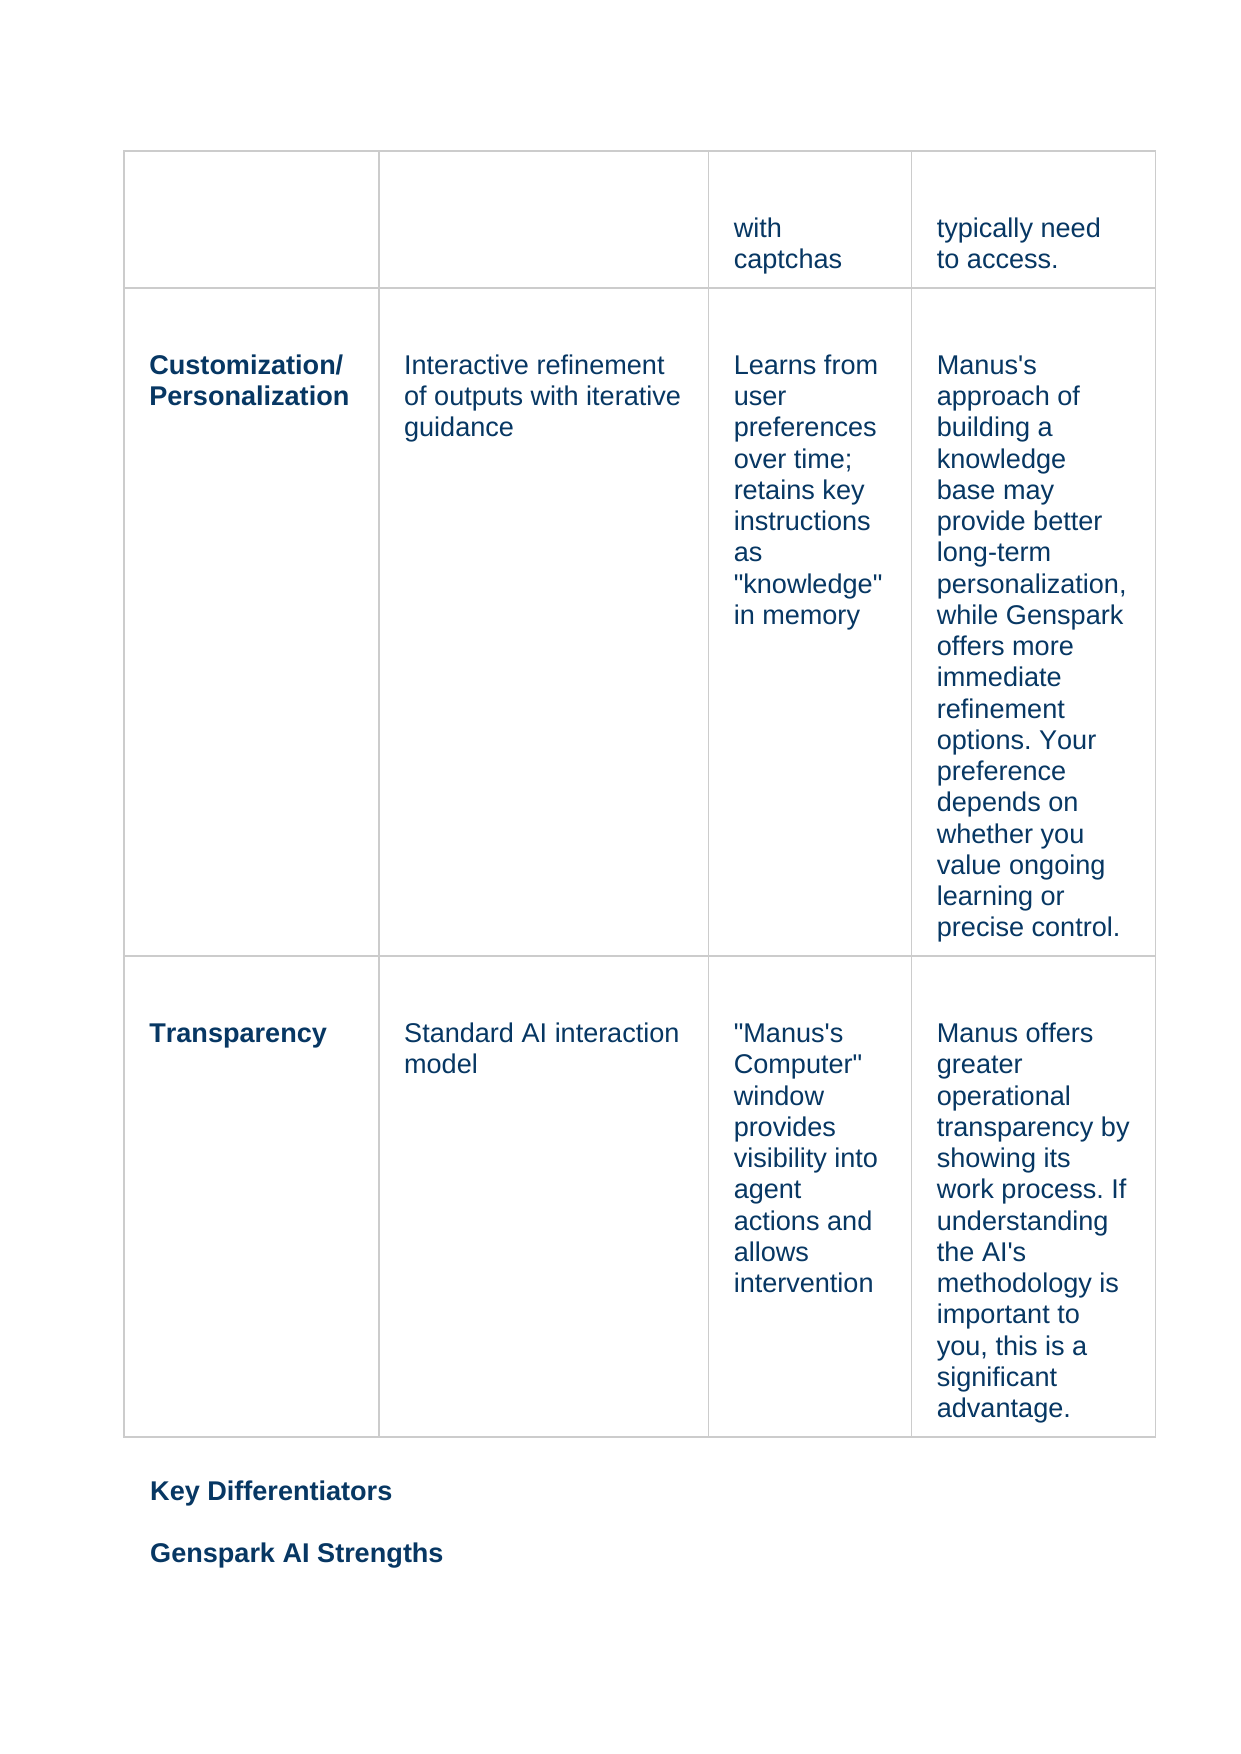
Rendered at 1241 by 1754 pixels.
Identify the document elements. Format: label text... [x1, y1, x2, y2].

subtitle Key Differentiators [150, 1475, 1090, 1506]
table_cell Customization/Personalization [125, 289, 378, 955]
table_cell "Manus's Computer" window provides visibility into agent actions and allows intervention [709, 957, 911, 1436]
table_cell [912, 152, 1155, 287]
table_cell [709, 152, 911, 287]
table_cell Transparency [125, 957, 378, 1436]
subtitle Genspark AI Strengths [150, 1537, 1090, 1569]
table_cell Learns from user preferences over time; retains key instructions as "knowledge" in memory [709, 289, 911, 955]
table_cell Manus offers greater operational transparency by showing its work process. If understanding the AI's methodology is important to you, this is a significant advantage. [912, 957, 1155, 1436]
table_cell Standard AI interaction model [380, 957, 708, 1436]
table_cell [380, 152, 708, 287]
table_cell Manus's approach of building a knowledge base may provide better long-term personalization, while Genspark offers more immediate refinement options. Your preference depends on whether you value ongoing learning or precise control. [912, 289, 1155, 955]
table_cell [125, 152, 378, 287]
table_cell Interactive refinement of outputs with iterative guidance [380, 289, 708, 955]
